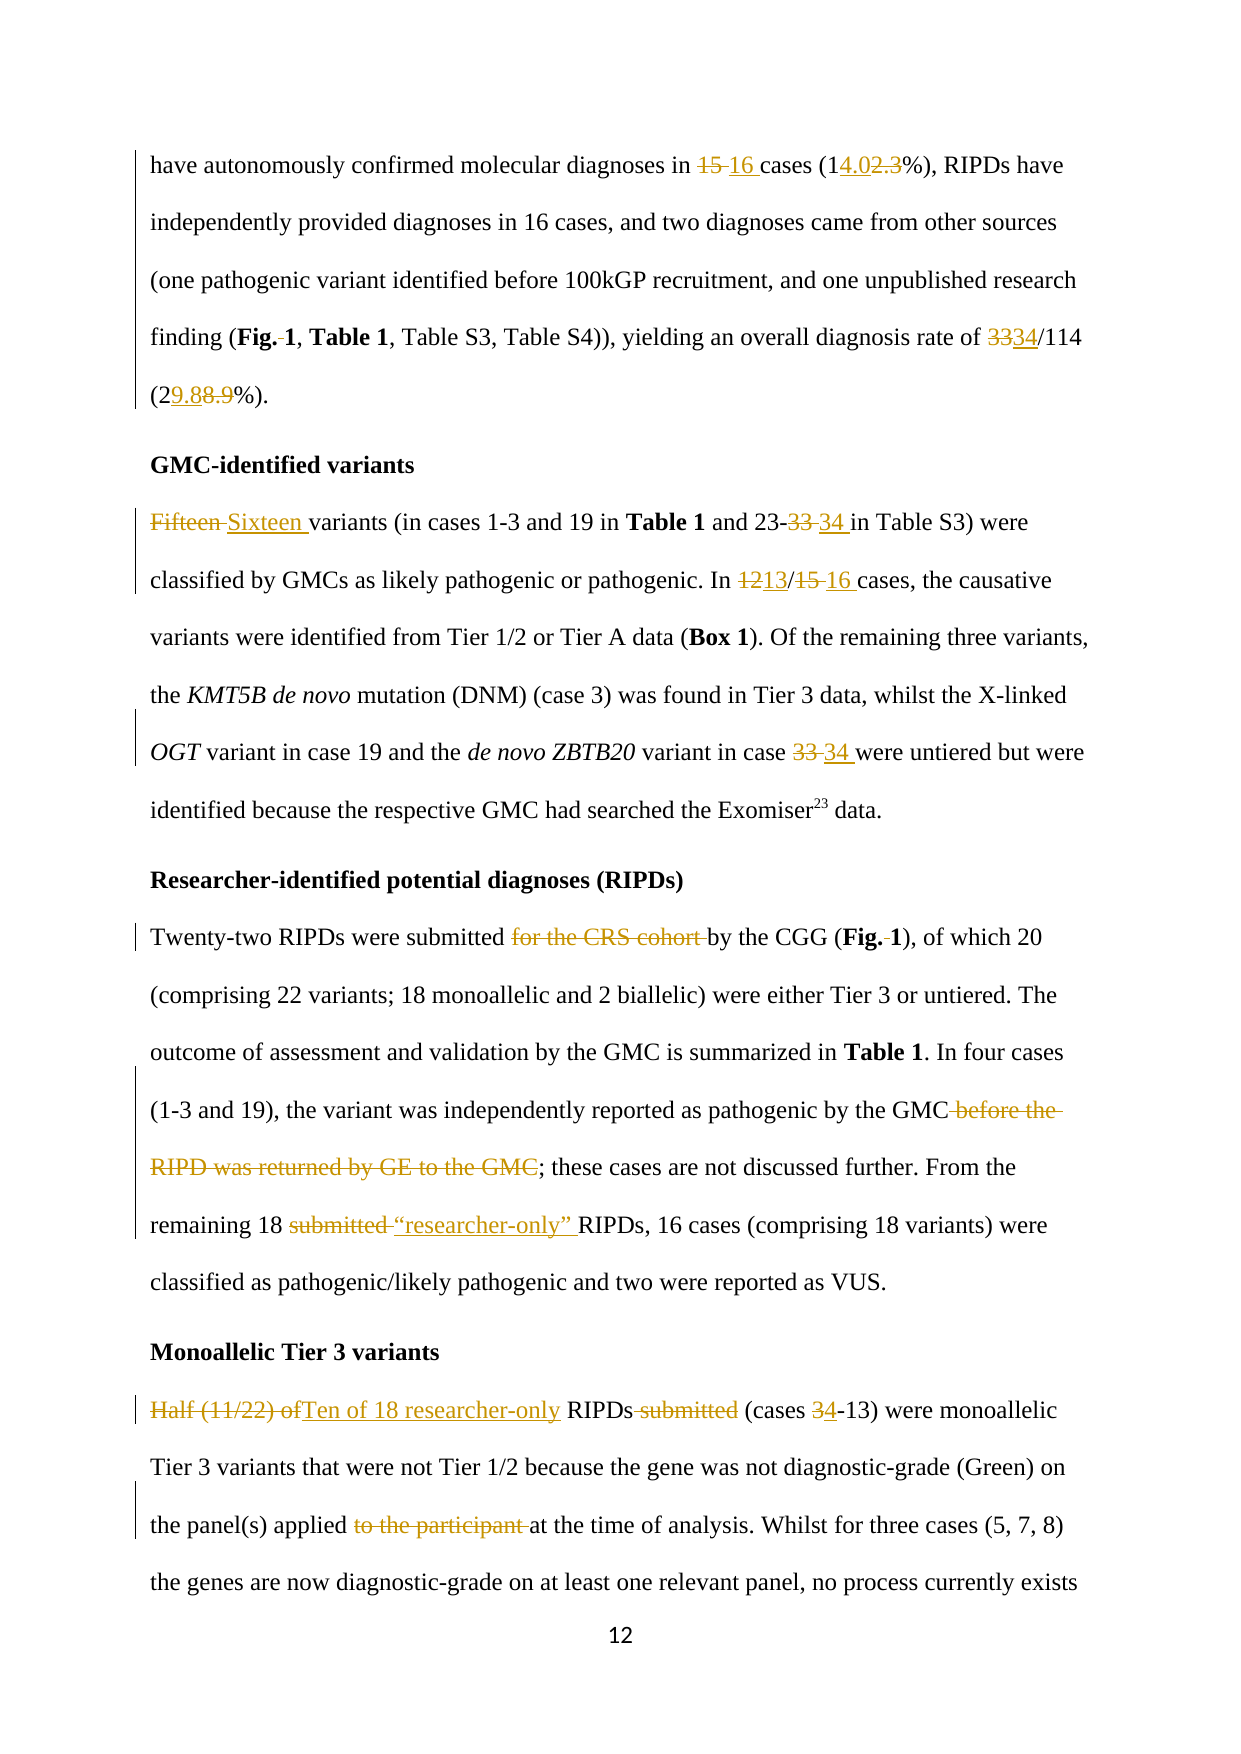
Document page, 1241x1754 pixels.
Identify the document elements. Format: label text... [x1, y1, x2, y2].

text GMC-identified variants [150, 450, 1090, 479]
text variants (in cases 1-3 and 19 in Table 1 and 23-in Table S3) were classified by GMCs as likely pathogenic or pathogenic. In /cases, the causative variants were identified from Tier 1/2 or Tier A data (Box 1). Of the remaining three variants, the KMT5B de novo mutation (DNM) (case 3) was found in Tier 3 data, whilst the X-linked OGT variant in case 19 and the de novo ZBTB20 variant in case were untiered but were identified because the respective GMC had searched the Exomiser23 data. [150, 507, 1090, 824]
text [150, 150, 1090, 409]
text Twenty-two RIPDs were submitted by the CGG (Fig.1), of which 20 (comprising 22 variants; 18 monoallelic and 2 biallelic) were either Tier 3 or untiered. The outcome of assessment and validation by the GMC is summarized in Table 1. In four cases (1-3 and 19), the variant was independently reported as pathogenic by the GMC; these cases are not discussed further. From the remaining 18 RIPDs, 16 cases (comprising 18 variants) were classified as pathogenic/likely pathogenic and two were reported as VUS. [150, 922, 1090, 1296]
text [150, 1395, 1090, 1596]
text Researcher-identified potential diagnoses (RIPDs) [150, 865, 1090, 894]
text Monoallelic Tier 3 variants [150, 1337, 1090, 1366]
